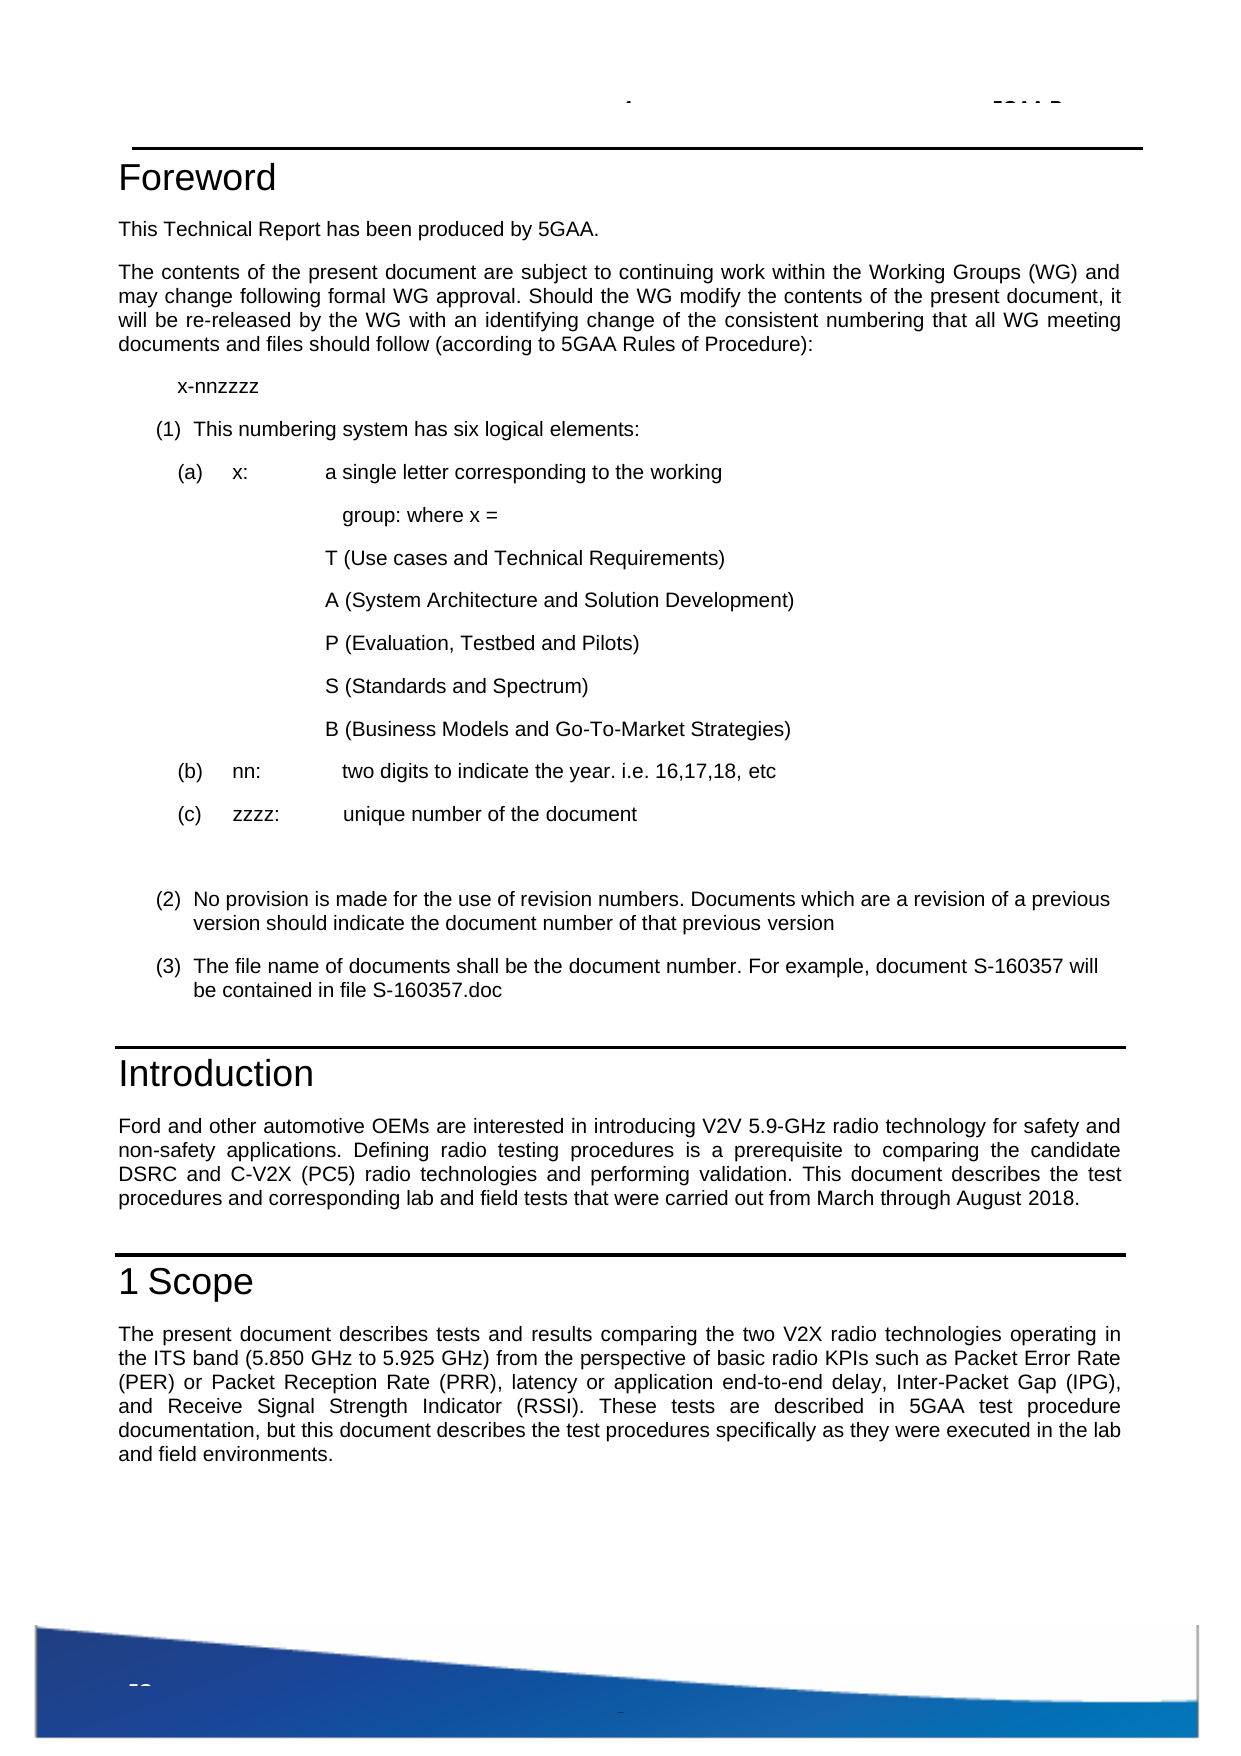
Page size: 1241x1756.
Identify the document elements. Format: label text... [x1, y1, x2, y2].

text A (System Architecture and Solution Development) P (Evaluation, Testbed and Pilots) [325, 588, 797, 655]
subtitle Introduction [118, 1044, 1240, 1095]
text Ford and other automotive OEMs are interested in introducing V2V 5.9-GHz radio technology for safety and non-safety applications. Defining radio testing procedures is a prerequisite to comparing the candidate DSRC and C-V2X (PC5) radio technologies and performing validation. This document describes the test procedures and corresponding lab and field tests that were carried out from March through August 2018. [118, 1114, 1122, 1209]
list The file name of documents shall be the document number. For example, document S-160357 will be contained in file S-160357.doc [156, 954, 1123, 1002]
text The present document describes tests and results comparing the two V2X radio technologies operating in the ITS band (5.850 GHz to 5.925 GHz) from the perspective of basic radio KPIs such as Packet Error Rate (PER) or Packet Reception Rate (PRR), latency or application end-to-end delay, Inter-Packet Gap (IPG), and Receive Signal Strength Indicator (RSSI). These tests are described in 5GAA test procedure documentation, but this document describes the test procedures specifically as they were executed in the lab and field environments. [118, 1322, 1122, 1465]
list zzzz: unique number of the document [177, 801, 1240, 825]
text The contents of the present document are subject to continuing work within the Working Groups (WG) and may change following formal WG approval. Should the WG modify the contents of the present document, it will be re-released by the WG with an identifying change of the consistent numbering that all WG meeting documents and files should follow (according to 5GAA Rules of Procedure): [118, 260, 1122, 356]
text This Technical Report has been produced by 5GAA. [118, 217, 1240, 241]
list No provision is made for the use of revision numbers. Documents which are a revision of a previous version should indicate the document number of that previous version [156, 887, 1121, 935]
text T (Use cases and Technical Requirements) [325, 545, 1240, 569]
list x: a single letter corresponding to the working group: where x = [177, 460, 787, 526]
picture [0, 1625, 1241, 1755]
list nn: two digits to indicate the year. i.e. 16,17,18, etc [177, 759, 1240, 783]
text x-nnzzzz [177, 374, 1240, 398]
text B (Business Models and Go-To-Market Strategies) [325, 716, 1240, 740]
subtitle Foreword [118, 155, 1240, 198]
list This numbering system has six logical elements: [156, 417, 1240, 441]
text S (Standards and Spectrum) [325, 674, 1240, 698]
subtitle Scope [118, 1252, 1240, 1303]
